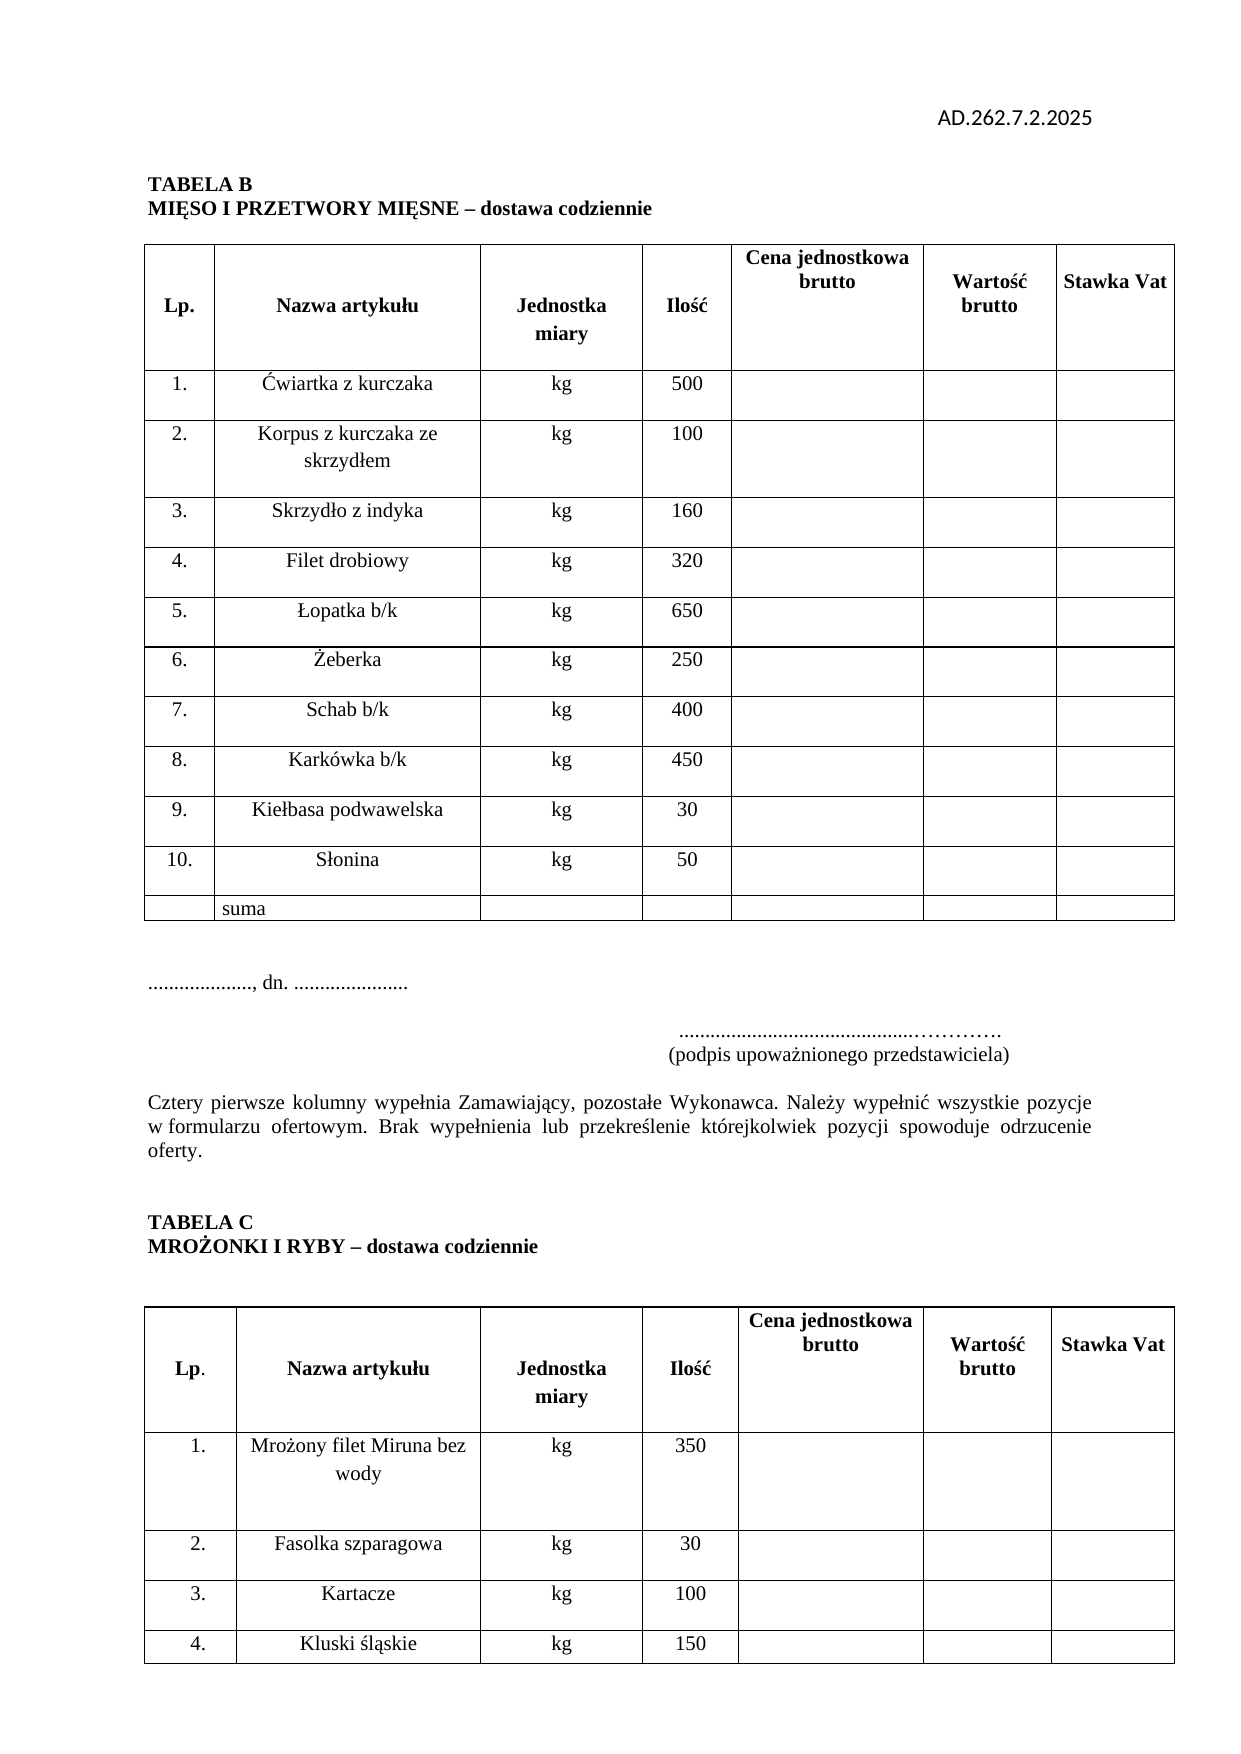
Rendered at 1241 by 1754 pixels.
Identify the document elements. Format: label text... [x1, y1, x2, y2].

table_cell [924, 421, 1056, 497]
table_cell [924, 896, 1056, 920]
table_header Nazwa artykułu [215, 245, 480, 370]
table_header Jednostka miary [481, 1308, 642, 1432]
table_cell Kartacze [237, 1581, 480, 1630]
table_cell [924, 498, 1056, 547]
table_cell [924, 371, 1056, 419]
table_cell 400 [643, 697, 731, 746]
table_cell [924, 598, 1056, 646]
table_cell [1057, 371, 1174, 419]
table_cell [732, 648, 923, 696]
table_header Wartość brutto [924, 245, 1056, 370]
table_cell [732, 747, 923, 796]
table_cell 9. [145, 797, 214, 846]
table_cell [1057, 498, 1174, 547]
table_header Wartość brutto [924, 1308, 1051, 1432]
table_cell [739, 1631, 923, 1662]
table_cell [145, 896, 214, 920]
table_cell [1052, 1531, 1174, 1580]
table_cell kg [481, 371, 642, 419]
table_cell [732, 498, 923, 547]
table_cell [924, 1631, 1051, 1662]
table_cell 7. [145, 697, 214, 746]
text .............................................…………. [148, 1018, 1093, 1042]
table_cell 350 [643, 1433, 738, 1530]
table_cell 150 [643, 1631, 738, 1662]
table_cell kg [481, 697, 642, 746]
table_cell 50 [643, 847, 731, 895]
text Cztery pierwsze kolumny wypełnia Zamawiający, pozostałe Wykonawca. Należy wypełnić wszystkie pozycje w formularzu ofertowym. Brak wypełnienia lub przekreślenie którejkolwiek pozycji spowoduje odrzucenie oferty. [148, 1090, 1093, 1162]
table_cell [1057, 548, 1174, 597]
table_cell [739, 1433, 923, 1530]
table_cell kg [481, 797, 642, 846]
table_header Lp. [145, 245, 214, 370]
table_cell [1057, 896, 1174, 920]
table_cell [739, 1581, 923, 1630]
table_cell [1057, 648, 1174, 696]
table_cell kg [481, 1631, 642, 1662]
table_cell 6. [145, 648, 214, 696]
text MROŻONKI I RYBY – dostawa codziennie [148, 1234, 1093, 1258]
table_cell Łopatka b/k [215, 598, 480, 646]
table_cell [732, 598, 923, 646]
table_header Cena jednostkowa brutto [732, 245, 923, 370]
table_header Nazwa artykułu [237, 1308, 480, 1432]
table_cell [732, 847, 923, 895]
table_cell Skrzydło z indyka [215, 498, 480, 547]
table_cell [924, 1531, 1051, 1580]
table_cell [924, 1433, 1051, 1530]
table_cell Karkówka b/k [215, 747, 480, 796]
table_cell [145, 1581, 236, 1630]
table_cell [1057, 797, 1174, 846]
table_cell 160 [643, 498, 731, 547]
table_cell 450 [643, 747, 731, 796]
table_cell 100 [643, 1581, 738, 1630]
table_cell Filet drobiowy [215, 548, 480, 597]
table_cell [924, 797, 1056, 846]
table_header Ilość [643, 1308, 738, 1432]
table_cell [924, 548, 1056, 597]
table_cell [924, 697, 1056, 746]
table_cell [145, 1531, 236, 1580]
table_cell [732, 548, 923, 597]
table_cell 320 [643, 548, 731, 597]
table_cell Kiełbasa podwawelska [215, 797, 480, 846]
table_cell [1052, 1631, 1174, 1662]
table_cell 2. [145, 421, 214, 497]
table_cell [1057, 697, 1174, 746]
table_header Cena jednostkowa brutto [739, 1308, 923, 1432]
table_cell [732, 697, 923, 746]
table_cell [739, 1531, 923, 1580]
table_cell 5. [145, 598, 214, 646]
table_cell Żeberka [215, 648, 480, 696]
table_cell [924, 1581, 1051, 1630]
table_cell [732, 797, 923, 846]
table_cell 30 [643, 797, 731, 846]
table_cell Korpus z kurczaka ze skrzydłem [215, 421, 480, 497]
table_cell 500 [643, 371, 731, 419]
text (podpis upoważnionego przedstawiciela) [148, 1042, 1093, 1066]
table_cell [643, 896, 731, 920]
table_cell [1057, 847, 1174, 895]
table_cell [1057, 421, 1174, 497]
table_cell Schab b/k [215, 697, 480, 746]
table_cell 1. [145, 371, 214, 419]
text ...................., dn. ...................... [148, 969, 1093, 994]
table_cell 8. [145, 747, 214, 796]
table_header Stawka Vat [1052, 1308, 1174, 1432]
table_header Stawka Vat [1057, 245, 1174, 370]
text MIĘSO I PRZETWORY MIĘSNE – dostawa codziennie [148, 196, 1093, 220]
table_cell 30 [643, 1531, 738, 1580]
table_cell 650 [643, 598, 731, 646]
table_cell Kluski śląskie [237, 1631, 480, 1662]
table_cell suma [215, 896, 480, 920]
table_cell kg [481, 1433, 642, 1530]
table_cell [732, 896, 923, 920]
table_cell kg [481, 421, 642, 497]
table_cell 250 [643, 648, 731, 696]
table_cell kg [481, 747, 642, 796]
table_cell Fasolka szparagowa [237, 1531, 480, 1580]
table_cell kg [481, 847, 642, 895]
table_cell 10. [145, 847, 214, 895]
table_cell Słonina [215, 847, 480, 895]
table_cell Mrożony filet Miruna bez wody [237, 1433, 480, 1530]
table_cell kg [481, 1581, 642, 1630]
table_cell [1052, 1433, 1174, 1530]
table_cell kg [481, 548, 642, 597]
table_cell kg [481, 1531, 642, 1580]
table_cell kg [481, 498, 642, 547]
table_cell [145, 1631, 236, 1662]
table_cell Ćwiartka z kurczaka [215, 371, 480, 419]
table_cell 100 [643, 421, 731, 497]
table_header Lp. [145, 1308, 236, 1432]
table_cell [732, 421, 923, 497]
table_header Ilość [643, 245, 731, 370]
table_cell [145, 1433, 236, 1530]
table_cell [924, 747, 1056, 796]
table_cell [1057, 598, 1174, 646]
table_cell [481, 896, 642, 920]
table_cell 3. [145, 498, 214, 547]
table_cell [1052, 1581, 1174, 1630]
table_cell kg [481, 598, 642, 646]
table_header Jednostka miary [481, 245, 642, 370]
table_cell [924, 648, 1056, 696]
text TABELA B [148, 172, 1093, 196]
table_cell [732, 371, 923, 419]
table_cell 4. [145, 548, 214, 597]
table_cell kg [481, 648, 642, 696]
text TABELA C [148, 1210, 1093, 1234]
table_cell [924, 847, 1056, 895]
table_cell [1057, 747, 1174, 796]
